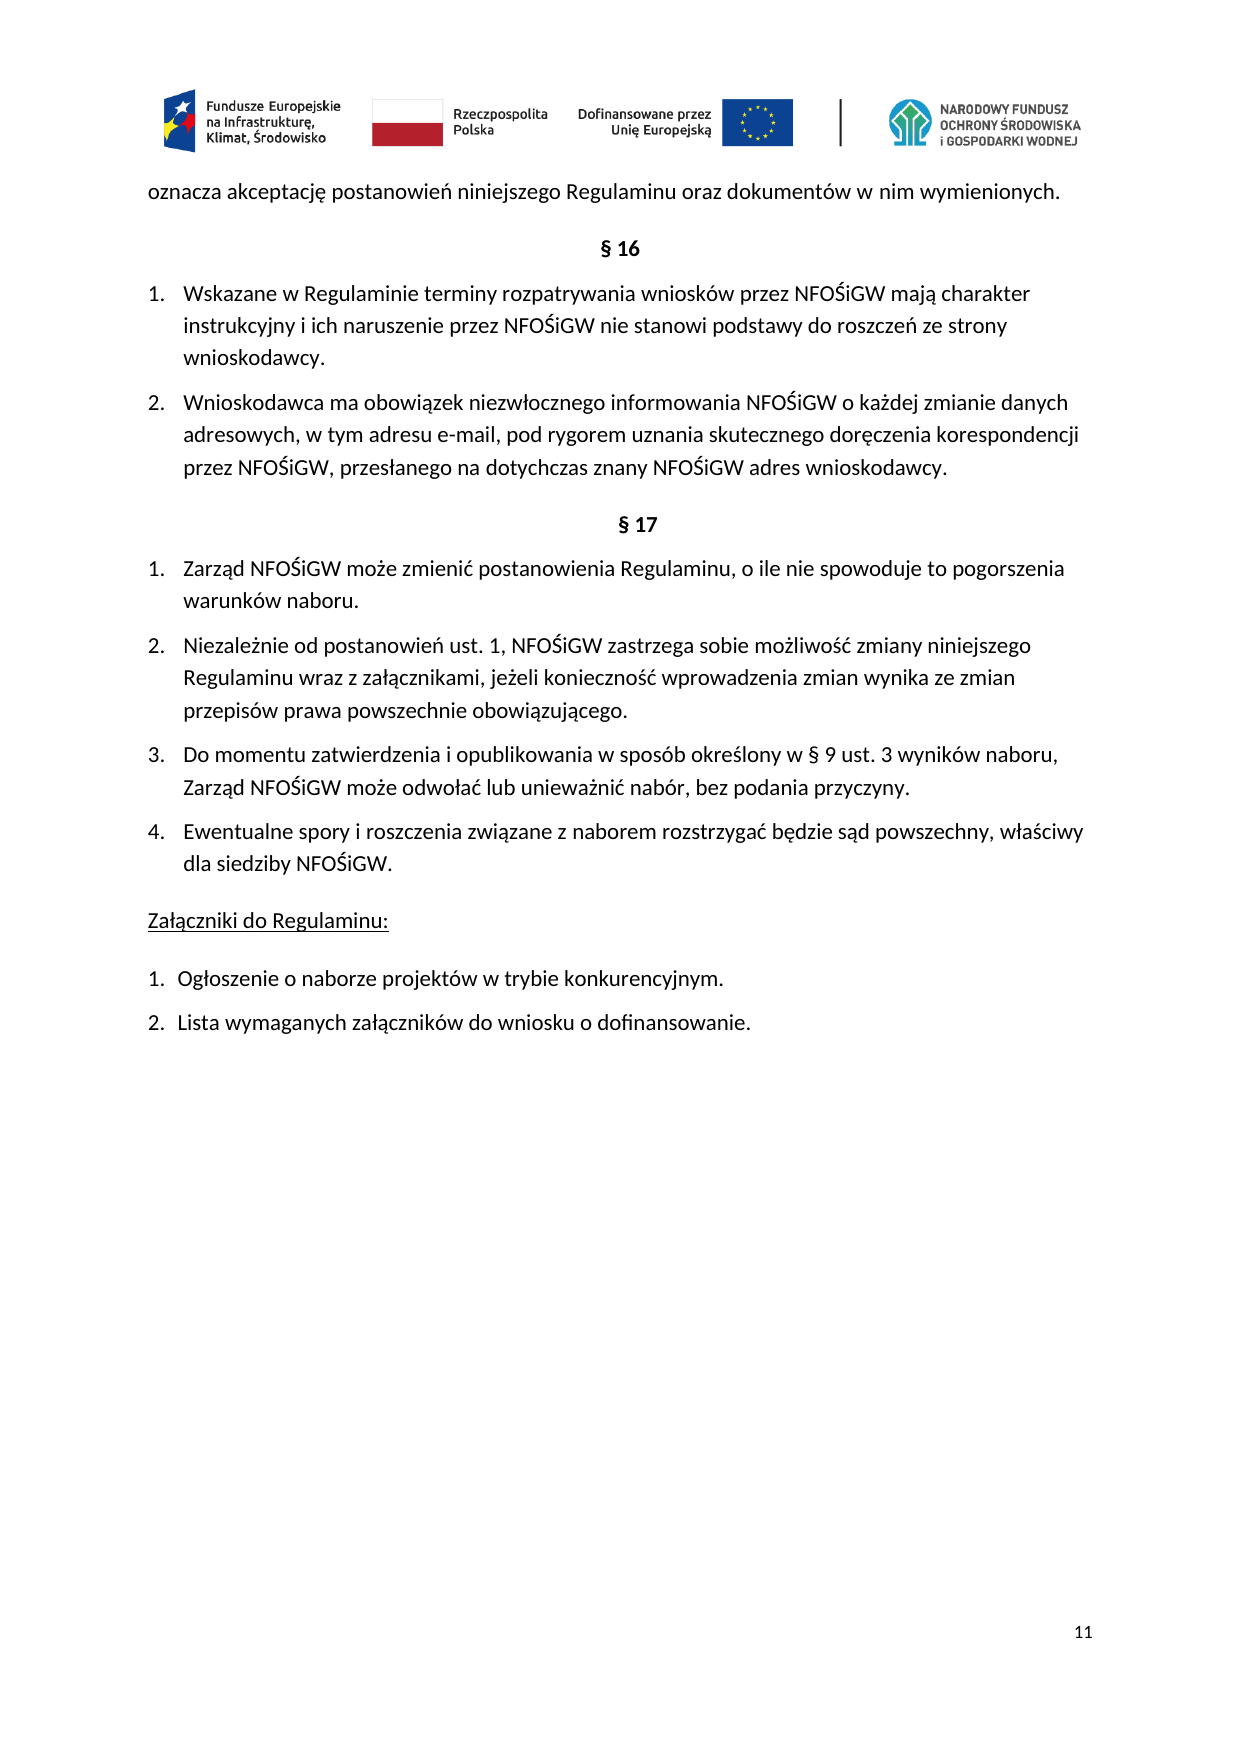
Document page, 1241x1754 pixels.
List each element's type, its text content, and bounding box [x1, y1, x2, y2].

text § 16 [148, 234, 1093, 262]
list Lista wymaganych załączników do wniosku o dofinansowanie. [148, 1008, 1093, 1037]
list Ewentualne spory i roszczenia związane z naborem rozstrzygać będzie sąd powszechny, właściwy dla siedziby NFOŚiGW. [148, 817, 1093, 877]
list Wnioskodawca ma obowiązek niezwłocznego informowania NFOŚiGW o każdej zmianie danych adresowych, w tym adresu e-mail, pod rygorem uznania skutecznego doręczenia korespondencji przez NFOŚiGW, przesłanego na dotychczas znany NFOŚiGW adres wnioskodawcy. [148, 388, 1093, 481]
list Ogłoszenie o naborze projektów w trybie konkurencyjnym. [148, 964, 1093, 992]
text Załączniki do Regulaminu: [148, 907, 1093, 935]
list Niezależnie od postanowień ust. 1, NFOŚiGW zastrzega sobie możliwość zmiany niniejszego Regulaminu wraz z załącznikami, jeżeli konieczność wprowadzenia zmian wynika ze zmian przepisów prawa powszechnie obowiązującego. [148, 631, 1093, 724]
list Zarząd NFOŚiGW może zmienić postanowienia Regulaminu, o ile nie spowoduje to pogorszenia warunków naboru. [148, 554, 1093, 615]
list Do momentu zatwierdzenia i opublikowania w sposób określony w § 9 ust. 3 wyników naboru, Zarząd NFOŚiGW może odwołać lub unieważnić nabór, bez podania przyczyny. [148, 740, 1093, 801]
picture [147, 73, 1093, 168]
text § 17 [183, 510, 1093, 538]
list Wskazane w Regulaminie terminy rozpatrywania wniosków przez NFOŚiGW mają charakter instrukcyjny i ich naruszenie przez NFOŚiGW nie stanowi podstawy do roszczeń ze strony wnioskodawcy. [148, 279, 1093, 372]
